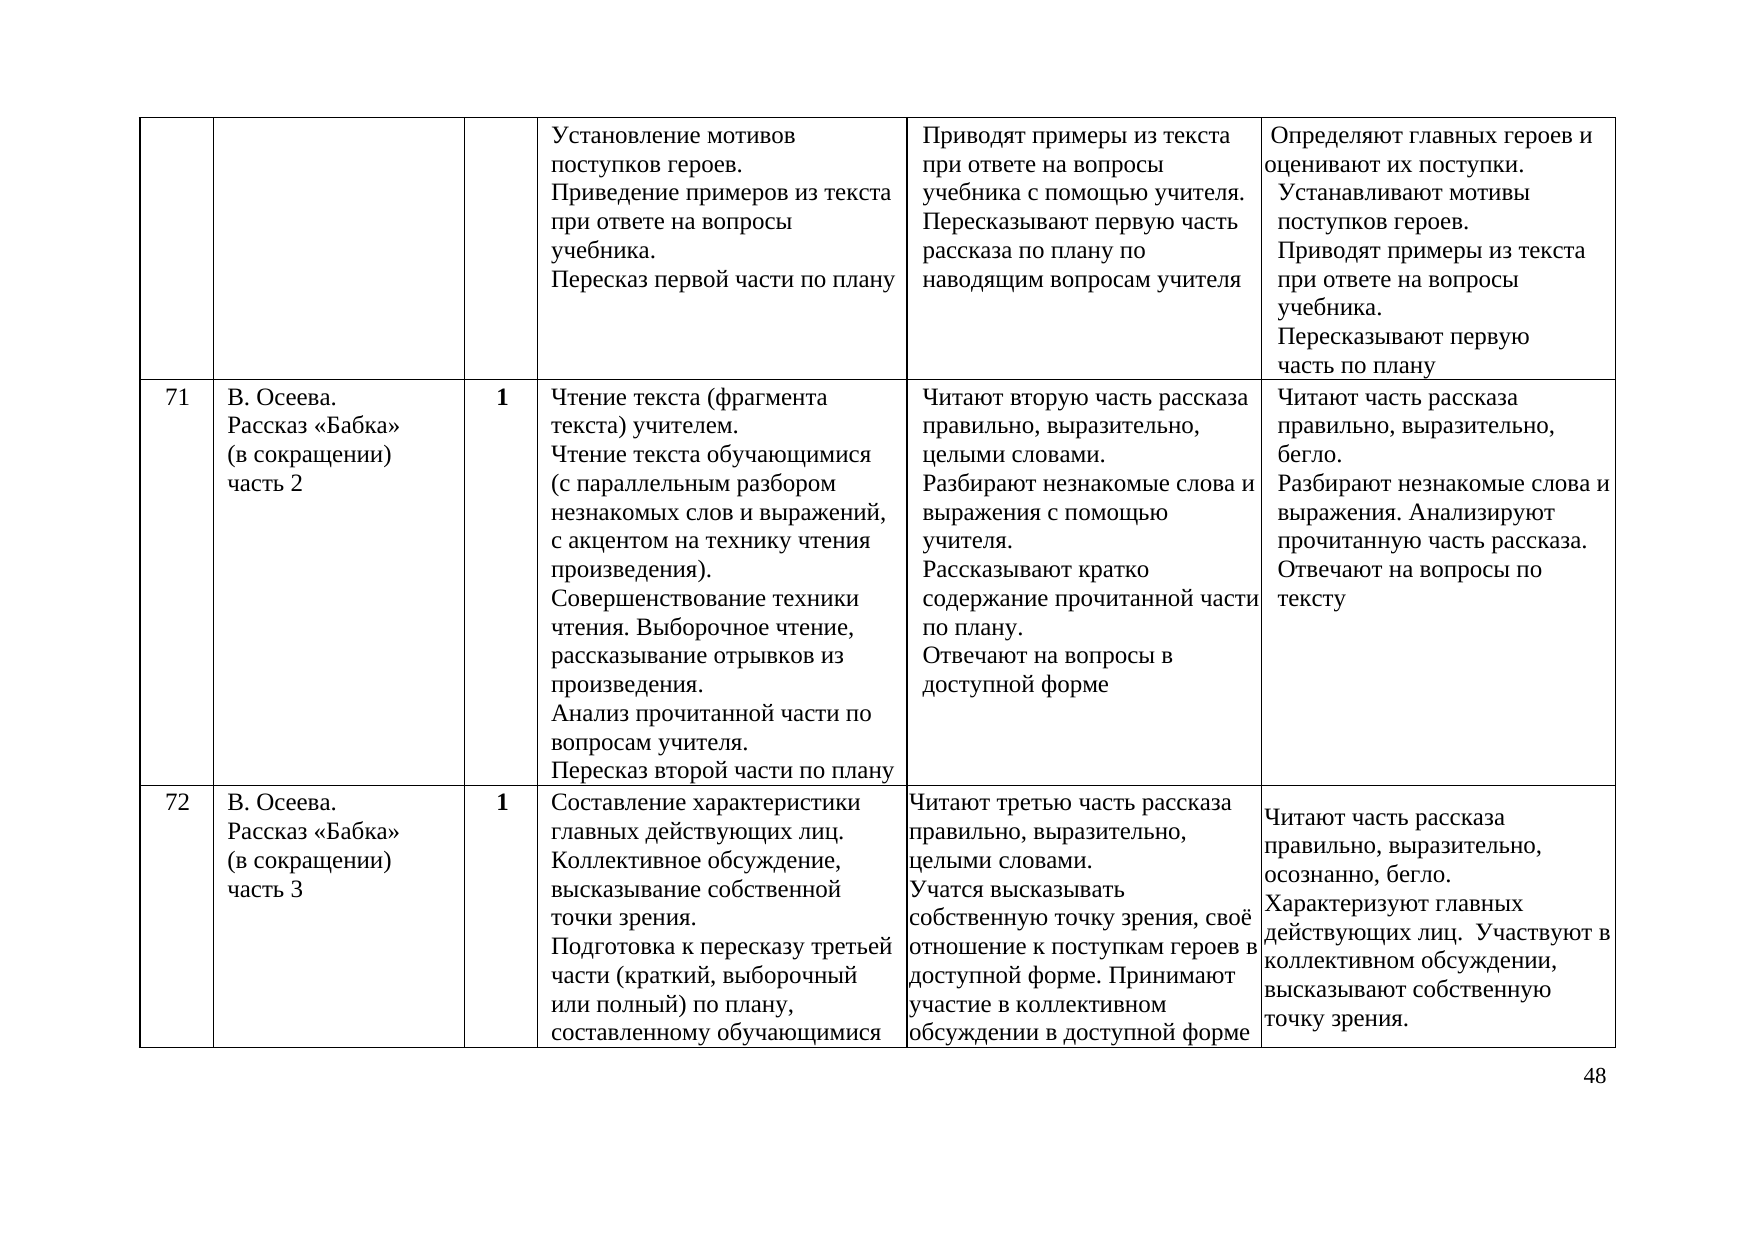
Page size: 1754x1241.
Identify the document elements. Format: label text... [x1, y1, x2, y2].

table_header [465, 118, 537, 379]
table_cell Читают третью часть рассказа правильно, выразительно, целыми словами. Учатся высказывать собственную точку зрения, своё отношение к поступкам героев в доступной форме. Принимают участие в коллективном обсуждении в доступной форме [908, 786, 1261, 1047]
table_header [141, 118, 213, 379]
table_cell 1 [465, 786, 537, 1047]
table_cell Читают вторую часть рассказа правильно, выразительно, целыми словами. Разбирают незнакомые слова и выражения с помощью учителя. Рассказывают кратко содержание прочитанной части по плану. Отвечают на вопросы в доступной форме [908, 380, 1261, 785]
table_header Установление мотивов поступков героев. Приведение примеров из текста при ответе на вопросы учебника. Пересказ первой части по плану [538, 118, 906, 379]
table_cell 1 [465, 380, 537, 785]
table_cell Чтение текста (фрагмента текста) учителем. Чтение текста обучающимися (с параллельным разбором незнакомых слов и выражений, с акцентом на технику чтения произведения). Совершенствование техники чтения. Выборочное чтение, рассказывание отрывков из произведения. Анализ прочитанной части по вопросам учителя. Пересказ второй части по плану [538, 380, 906, 785]
table_cell Читают часть рассказа правильно, выразительно, осознанно, бегло. Характеризуют главных действующих лиц. Участвуют в коллективном обсуждении, высказывают собственную точку зрения. [1262, 786, 1615, 1047]
table_cell 72 [141, 786, 213, 1047]
table_cell Читают часть рассказа правильно, выразительно, бегло. Разбирают незнакомые слова и выражения. Анализируют прочитанную часть рассказа. Отвечают на вопросы по тексту [1262, 380, 1615, 785]
table_header Приводят примеры из текста при ответе на вопросы учебника с помощью учителя. Пересказывают первую часть рассказа по плану по наводящим вопросам учителя [908, 118, 1261, 379]
table_cell В. Осеева. Рассказ «Бабка» (в сокращении) часть 3 [214, 786, 464, 1047]
table_cell В. Осеева. Рассказ «Бабка» (в сокращении) часть 2 [214, 380, 464, 785]
table_header Определяют главных героев и оценивают их поступки. Устанавливают мотивы поступков героев. Приводят примеры из текста при ответе на вопросы учебника. Пересказывают первую часть по плану [1262, 118, 1615, 379]
table_cell 71 [141, 380, 213, 785]
table_header [214, 118, 464, 379]
table_cell Составление характеристики главных действующих лиц. Коллективное обсуждение, высказывание собственной точки зрения. Подготовка к пересказу третьей части (краткий, выборочный или полный) по плану, составленному обучающимися [538, 786, 906, 1047]
